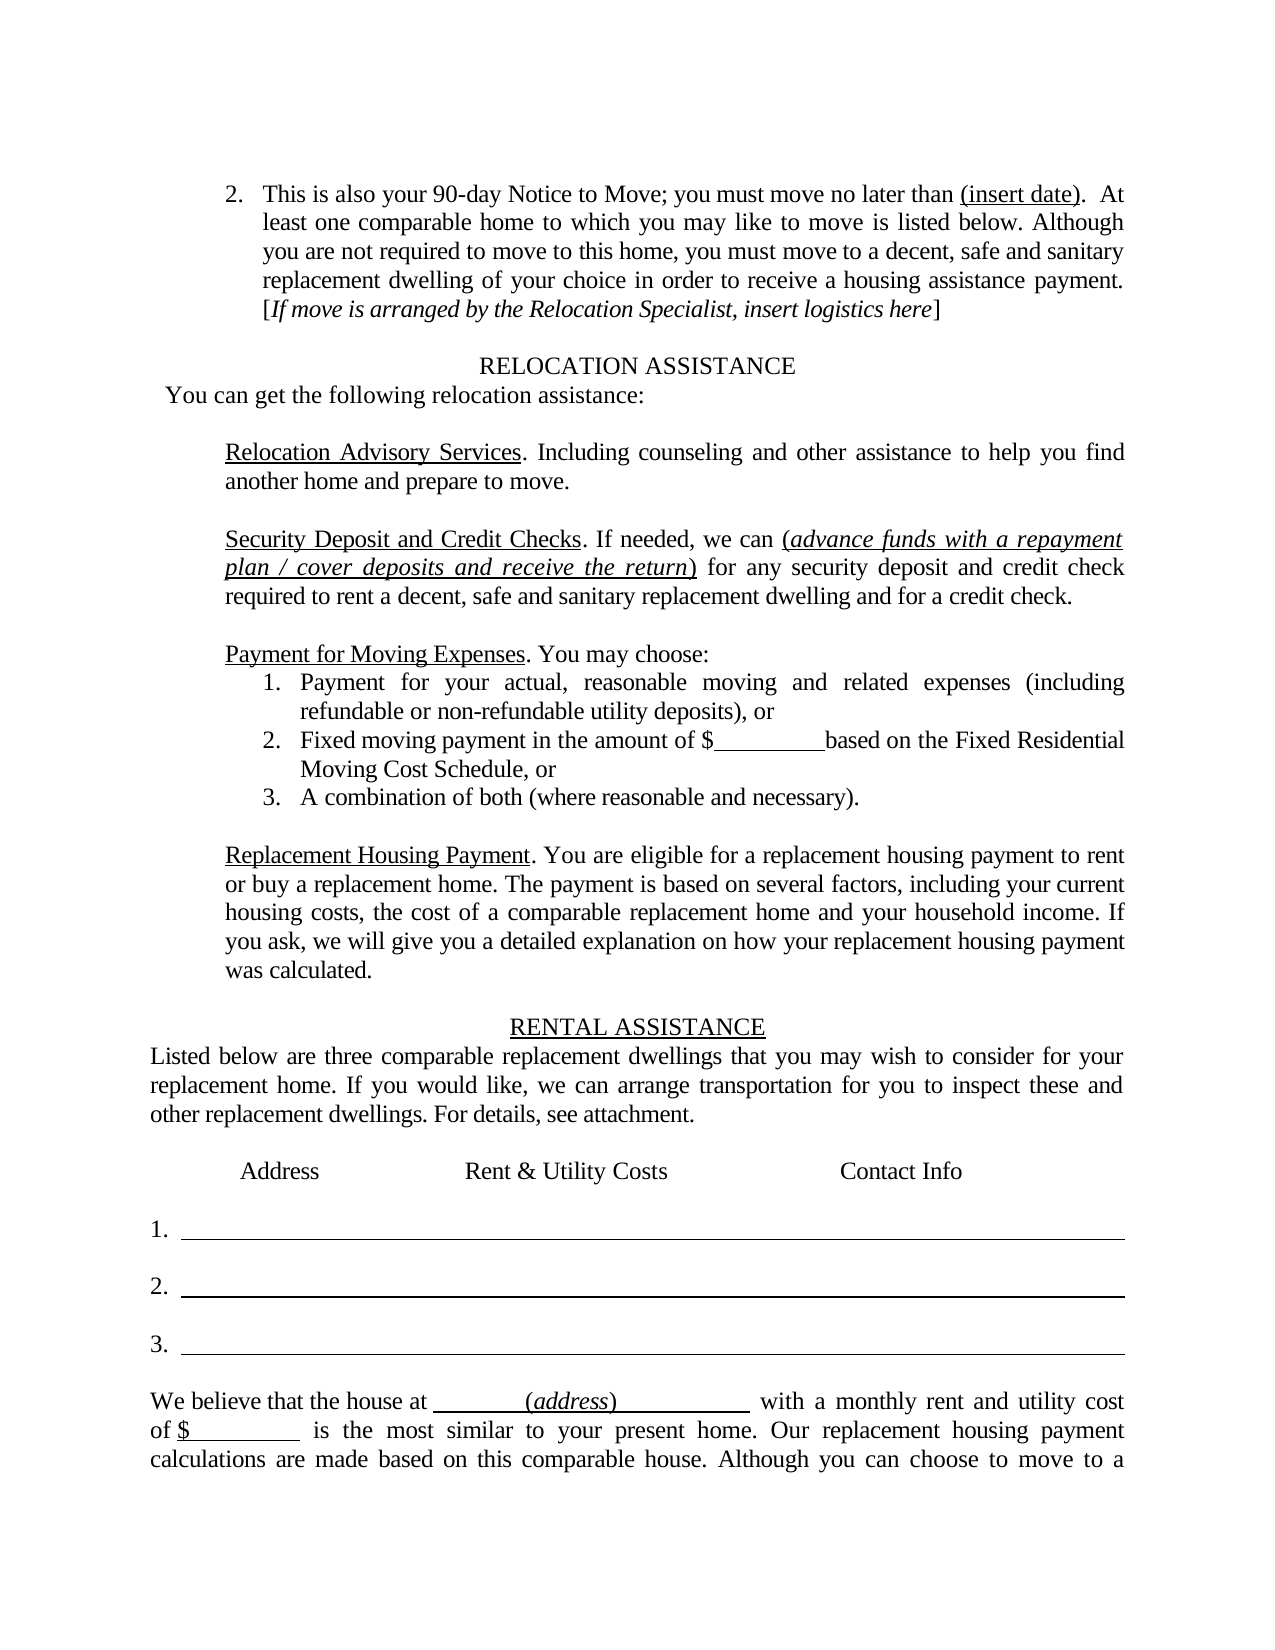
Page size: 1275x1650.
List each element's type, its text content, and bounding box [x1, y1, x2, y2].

list Payment for your actual, reasonable moving and related expenses (including refundable or non-refundable utility deposits), or [262, 667, 1125, 725]
text 3. [150, 1329, 1125, 1357]
list Fixed moving payment in the amount of $ based on the Fixed Residential Moving Cost Schedule, or [262, 725, 1125, 782]
text Security Deposit and Credit Checks. If needed, we can (advance funds with a repayment plan / cover deposits and receive the return) for any security deposit and credit check required to rent a decent, safe and sanitary replacement dwelling and for a credit check. [225, 524, 1125, 610]
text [150, 1386, 1125, 1472]
text Listed below are three comparable replacement dwellings that you may wish to consider for your replacement home. If you would like, we can arrange transportation for you to inspect these and other replacement dwellings. For details, see attachment. [150, 1041, 1125, 1127]
list This is also your 90-day Notice to Move; you must move no later than (insert date). At least one comparable home to which you may like to move is listed below. Although you are not required to move to this home, you must move to a decent, safe and sanitary replacement dwelling of your choice in order to receive a housing assistance payment. [If move is arranged by the Relocation Specialist, insert logistics here] [225, 179, 1124, 322]
text RENTAL ASSISTANCE [150, 1012, 1125, 1041]
text 1. [150, 1214, 1125, 1242]
text 2. [150, 1271, 1125, 1300]
text Payment for Moving Expenses. You may choose: [225, 639, 1125, 667]
list A combination of both (where reasonable and necessary). [262, 782, 1125, 811]
text RELOCATION ASSISTANCE [150, 351, 1125, 380]
text Address Rent & Utility Costs Contact Info [239, 1156, 1125, 1185]
text Relocation Advisory Services. Including counseling and other assistance to help you find another home and prepare to move. [225, 437, 1125, 495]
text Replacement Housing Payment. You are eligible for a replacement housing payment to rent or buy a replacement home. The payment is based on several factors, including your current housing costs, the cost of a comparable replacement home and your household income. If you ask, we will give you a detailed explanation on how your replacement housing payment was calculated. [225, 840, 1125, 984]
text You can get the following relocation assistance: [164, 380, 1125, 409]
